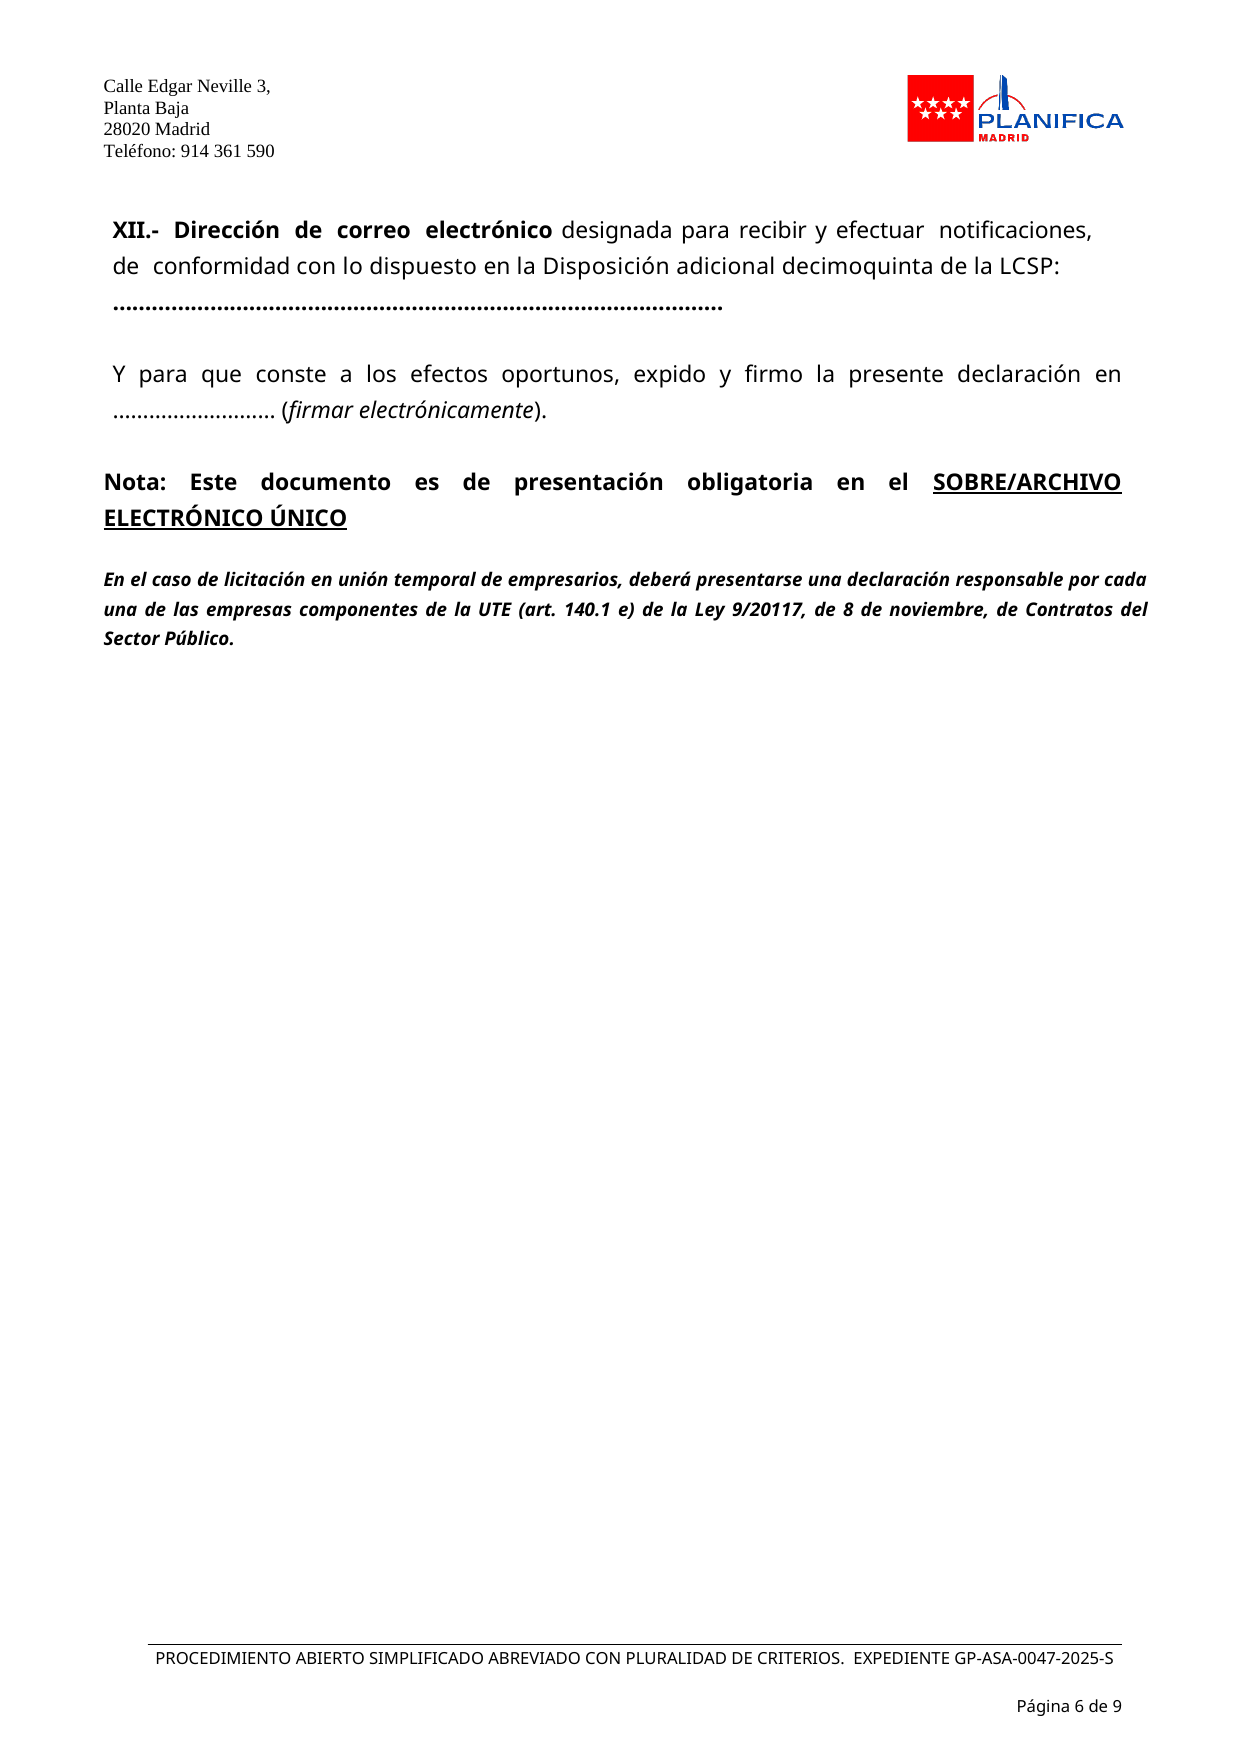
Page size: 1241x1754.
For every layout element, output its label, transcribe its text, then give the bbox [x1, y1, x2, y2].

text Y para que conste a los efectos oportunos, expido y firmo la presente declaración en ……………………… (firmar electrónicamente). [112, 358, 1122, 425]
picture [907, 75, 1130, 142]
text …………………………….…………………………………………………… [112, 286, 1092, 317]
text XII.- Dirección de correo electrónico designada para recibir y efectuar notificaciones, de conformidad con lo dispuesto en la Disposición adicional decimoquinta de la LCSP: [112, 214, 1092, 281]
text Nota: Este documento es de presentación obligatoria en el SOBRE/ARCHIVO ELECTRÓNICO ÚNICO [103, 466, 1122, 533]
text En el caso de licitación en unión temporal de empresarios, deberá presentarse una declaración responsable por cada una de las empresas componentes de la UTE (art. 140.1 e) de la Ley 9/20117, de 8 de noviembre, de Contratos del Sector Público. [103, 567, 1151, 651]
